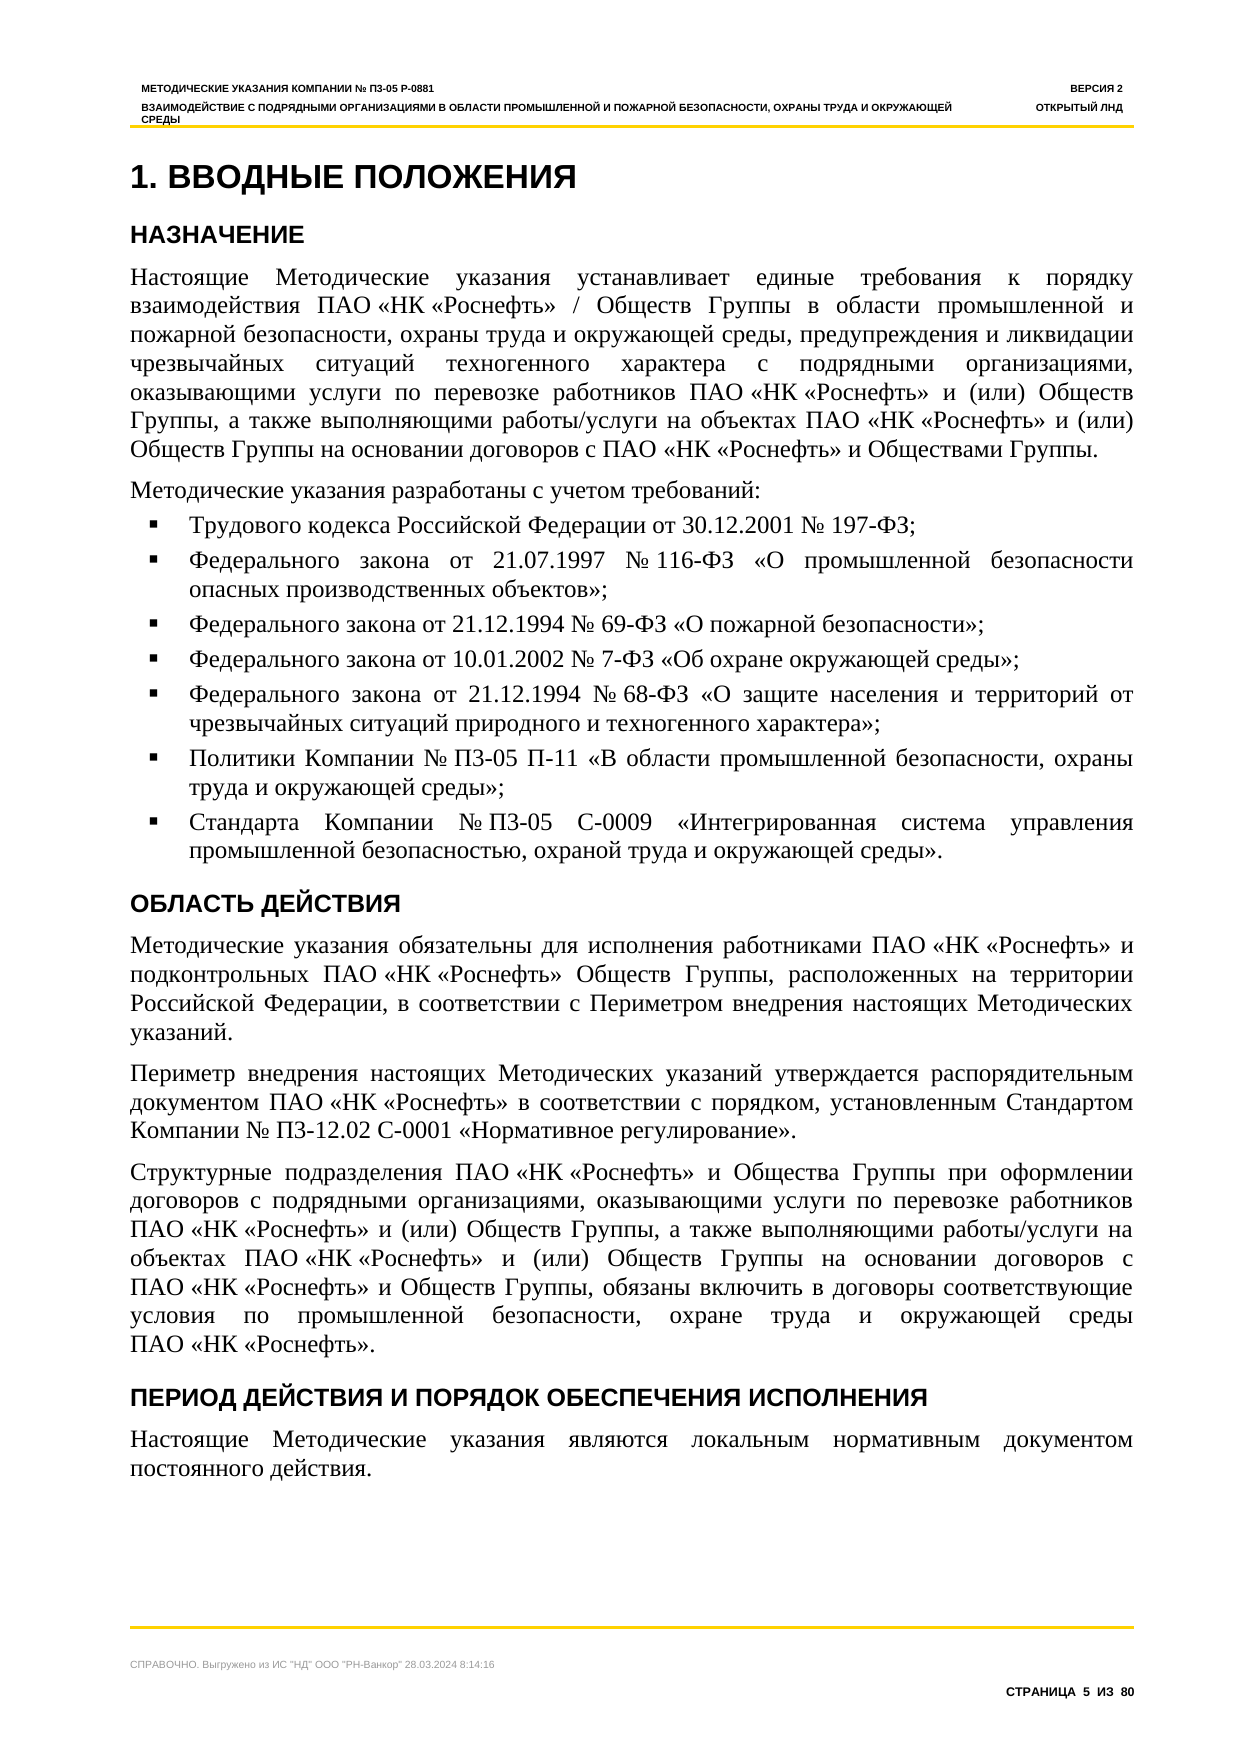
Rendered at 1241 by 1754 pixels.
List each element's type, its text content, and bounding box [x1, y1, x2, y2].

list ВВОДНЫЕ ПОЛОЖЕНИЯ [130, 157, 1134, 196]
text Настоящие Методические указания устанавливает единые требования к порядку взаимодействия ПАО «НК «Роснефть» / Обществ Группы в области промышленной и пожарной безопасности, охраны труда и окружающей среды, предупреждения и ликвидации чрезвычайных ситуаций техногенного характера с подрядными организациями, оказывающими услуги по перевозке работников ПАО «НК «Роснефть» и (или) Обществ Группы, а также выполняющими работы/услуги на объектах ПАО «НК «Роснефть» и (или) Обществ Группы на основании договоров с ПАО «НК «Роснефть» и Обществами Группы. [130, 262, 1134, 463]
list Стандарта Компании № П3-05 С-0009 «Интегрированная система управления промышленной безопасностью, охраной труда и окружающей среды». [148, 807, 1134, 864]
text Методические указания обязательны для исполнения работниками ПАО «НК «Роснефть» и подконтрольных ПАО «НК «Роснефть» Обществ Группы, расположенных на территории Российской Федерации, в соответствии с Периметром внедрения настоящих Методических указаний. [130, 931, 1134, 1046]
list Федерального закона от 21.12.1994 № 69-ФЗ «О пожарной безопасности»; [148, 609, 1134, 638]
subtitle ПЕРИОД ДЕЙСТВИЯ И ПОРЯДОК ОБЕСПЕЧЕНИЯ ИСПОЛНЕНИЯ [130, 1383, 1134, 1412]
text Периметр внедрения настоящих Методических указаний утверждается распорядительным документом ПАО «НК «Роснефть» в соответствии с порядком, установленным Стандартом Компании № П3-12.02 С-0001 «Нормативное регулирование». [130, 1058, 1134, 1144]
text Методические указания разработаны с учетом требований: [130, 476, 1134, 504]
text Настоящие Методические указания являются локальным нормативным документом постоянного действия. [130, 1424, 1134, 1482]
subtitle ОБЛАСТЬ ДЕЙСТВИЯ [130, 889, 1134, 918]
list Политики Компании № П3-05 П-11 «В области промышленной безопасности, охраны труда и окружающей среды»; [148, 743, 1134, 801]
list Федерального закона от 21.12.1994 № 68-ФЗ «О защите населения и территорий от чрезвычайных ситуаций природного и техногенного характера»; [148, 679, 1134, 737]
text Структурные подразделения ПАО «НК «Роснефть» и Общества Группы при оформлении договоров с подрядными организациями, оказывающими услуги по перевозке работников ПАО «НК «Роснефть» и (или) Обществ Группы, а также выполняющими работы/услуги на объектах ПАО «НК «Роснефть» и (или) Обществ Группы на основании договоров с ПАО «НК «Роснефть» и Обществ Группы, обязаны включить в договоры соответствующие условия по промышленной безопасности, охране труда и окружающей среды ПАО «НК «Роснефть». [130, 1157, 1134, 1358]
list Федерального закона от 21.07.1997 № 116-ФЗ «О промышленной безопасности опасных производственных объектов»; [148, 546, 1134, 603]
list Федерального закона от 10.01.2002 № 7-ФЗ «Об охране окружающей среды»; [148, 644, 1134, 673]
list Трудового кодекса Российской Федерации от 30.12.2001 № 197-ФЗ; [148, 511, 1134, 539]
subtitle НАЗНАЧЕНИЕ [130, 221, 1134, 249]
